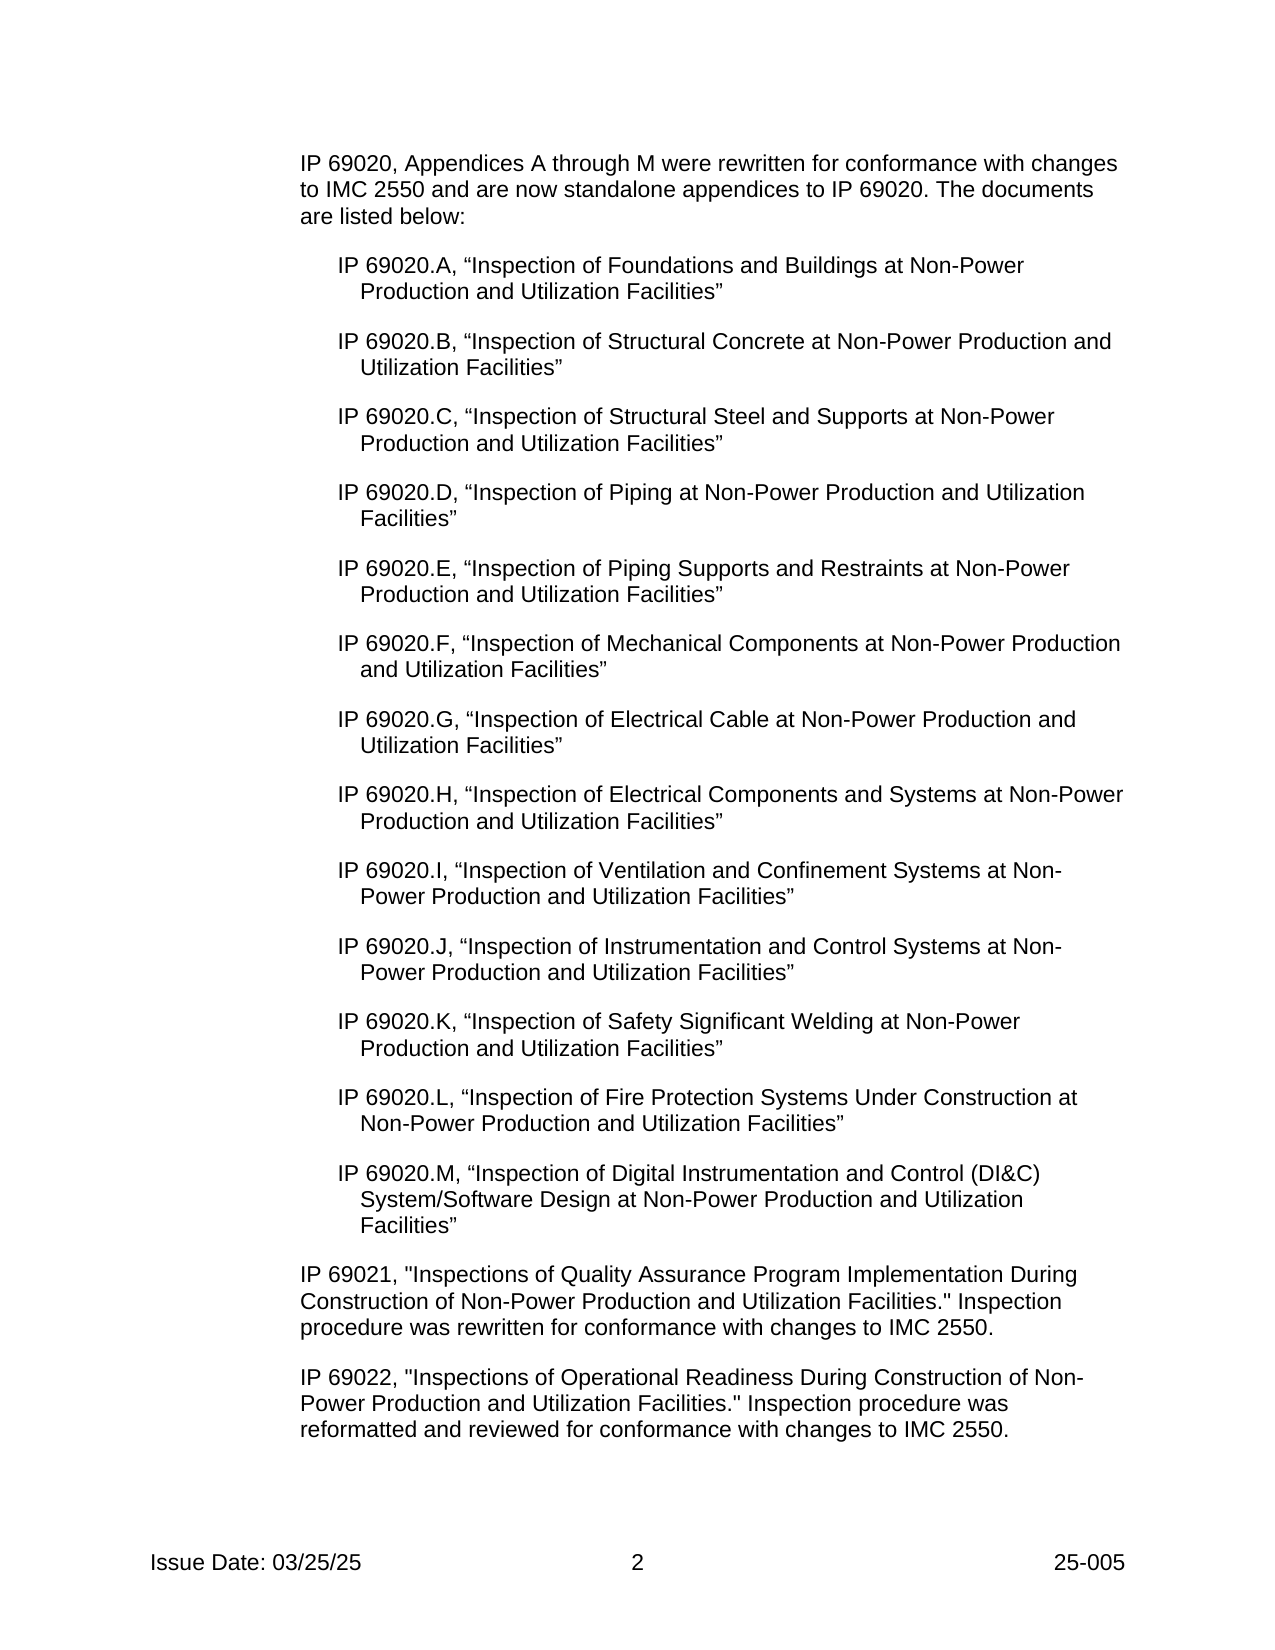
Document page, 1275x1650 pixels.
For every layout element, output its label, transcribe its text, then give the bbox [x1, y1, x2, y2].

text IP 69022, "Inspections of Operational Readiness During Construction of Non-Power Production and Utilization Facilities." Inspection procedure was reformatted and reviewed for conformance with changes to IMC 2550. [300, 1363, 1125, 1442]
text IP 69020.B, “Inspection of Structural Concrete at Non-Power Production and Utilization Facilities” [337, 328, 1125, 380]
text IP 69020.I, “Inspection of Ventilation and Confinement Systems at Non-Power Production and Utilization Facilities” [337, 857, 1125, 910]
text IP 69020.E, “Inspection of Piping Supports and Restraints at Non-Power Production and Utilization Facilities” [337, 554, 1125, 607]
text IP 69020.F, “Inspection of Mechanical Components at Non-Power Production and Utilization Facilities” [337, 630, 1125, 683]
text IP 69020.G, “Inspection of Electrical Cable at Non-Power Production and Utilization Facilities” [337, 706, 1125, 758]
text IP 69020.J, “Inspection of Instrumentation and Control Systems at Non-Power Production and Utilization Facilities” [337, 933, 1125, 985]
text IP 69020.M, “Inspection of Digital Instrumentation and Control (DI&C) System/Software Design at Non-Power Production and Utilization Facilities” [337, 1159, 1125, 1238]
text IP 69020.A, “Inspection of Foundations and Buildings at Non-Power Production and Utilization Facilities” [337, 252, 1125, 305]
text IP 69020.D, “Inspection of Piping at Non-Power Production and Utilization Facilities” [337, 479, 1125, 532]
text IP 69020.K, “Inspection of Safety Significant Welding at Non-Power Production and Utilization Facilities” [337, 1008, 1125, 1061]
text IP 69020.L, “Inspection of Fire Protection Systems Under Construction at Non-Power Production and Utilization Facilities” [337, 1084, 1125, 1137]
text IP 69020, Appendices A through M were rewritten for conformance with changes to IMC 2550 and are now standalone appendices to IP 69020. The documents are listed below: [300, 150, 1125, 229]
text IP 69020.C, “Inspection of Structural Steel and Supports at Non-Power Production and Utilization Facilities” [337, 403, 1125, 456]
text IP 69021, "Inspections of Quality Assurance Program Implementation During Construction of Non-Power Production and Utilization Facilities." Inspection procedure was rewritten for conformance with changes to IMC 2550. [300, 1261, 1125, 1341]
text IP 69020.H, “Inspection of Electrical Components and Systems at Non-Power Production and Utilization Facilities” [337, 781, 1125, 834]
